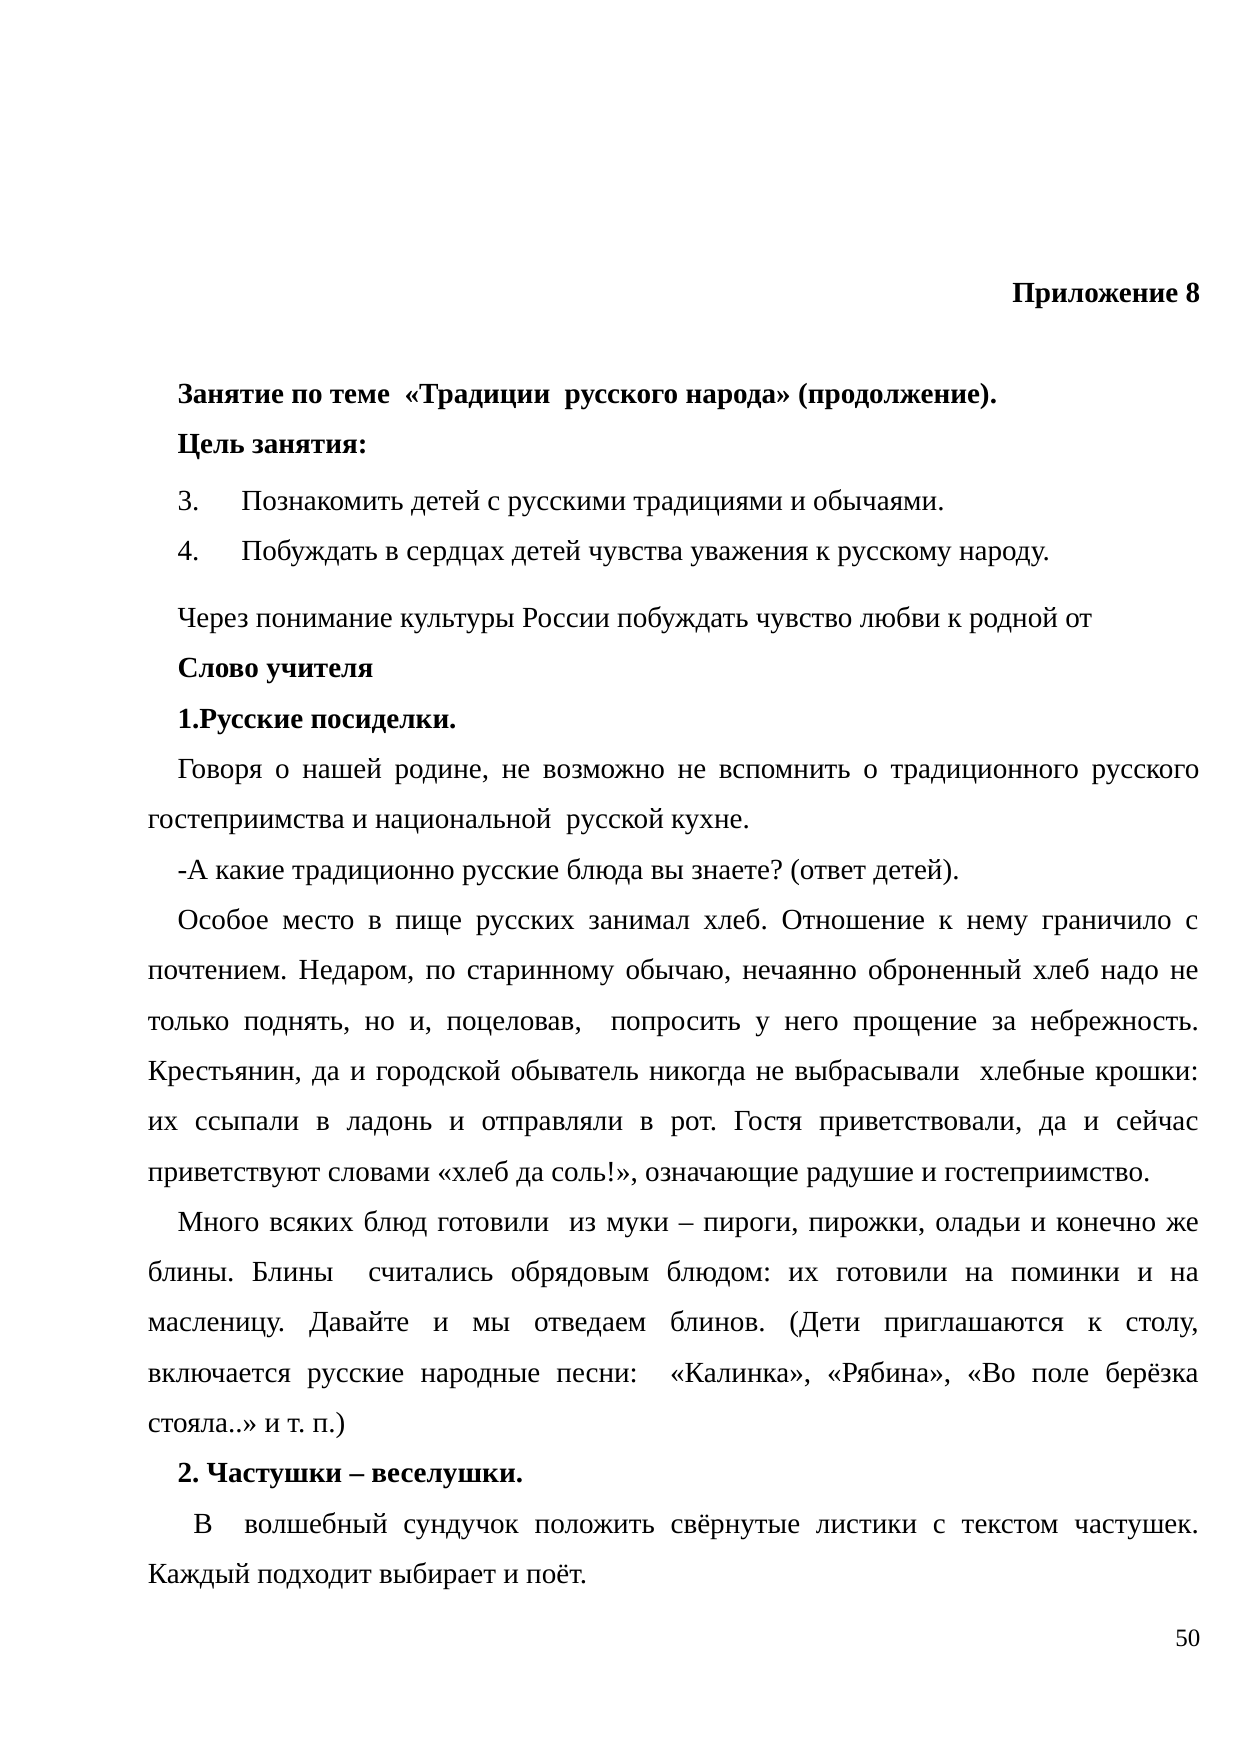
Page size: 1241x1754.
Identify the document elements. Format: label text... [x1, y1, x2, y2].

text Говоря о нашей родине, не возможно не вспомнить о традиционного русского гостеприимства и национальной русской кухне. [148, 751, 1200, 835]
text Занятие по теме «Традиции русского народа» (продолжение). [148, 376, 1200, 409]
text Много всяких блюд готовили из муки – пироги, пирожки, оладьи и конечно же блины. Блины считались обрядовым блюдом: их готовили на поминки и на масленицу. Давайте и мы отведаем блинов. (Дети приглашаются к столу, включается русские народные песни: «Калинка», «Рябина», «Во поле берёзка стояла..» и т. п.) [148, 1204, 1200, 1439]
text Цель занятия: [148, 426, 1200, 459]
text Приложение 8 [148, 275, 1200, 309]
text 2. Частушки – веселушки. [148, 1456, 1200, 1489]
list Побуждать в сердцах детей чувства уважения к русскому народу. [177, 533, 1229, 567]
text Особое место в пище русских занимал хлеб. Отношение к нему граничило с почтением. Недаром, по старинному обычаю, нечаянно оброненный хлеб надо не только поднять, но и, поцеловав, попросить у него прощение за небрежность. Крестьянин, да и городской обыватель никогда не выбрасывали хлебные крошки: их ссыпали в ладонь и отправляли в рот. Гостя приветствовали, да и сейчас приветствуют словами «хлеб да соль!», означающие радушие и гостеприимство. [148, 902, 1200, 1187]
list Познакомить детей с русскими традициями и обычаями. [177, 483, 1229, 516]
text 1.Русские посиделки. [148, 701, 1200, 734]
text -А какие традиционно русские блюда вы знаете? (ответ детей). [148, 852, 1200, 885]
text Слово учителя [148, 651, 1200, 684]
text Через понимание культуры России побуждать чувство любви к родной от [148, 476, 1200, 634]
text В волшебный сундучок положить свёрнутые листики с текстом частушек. Каждый подходит выбирает и поёт. [148, 1506, 1200, 1590]
